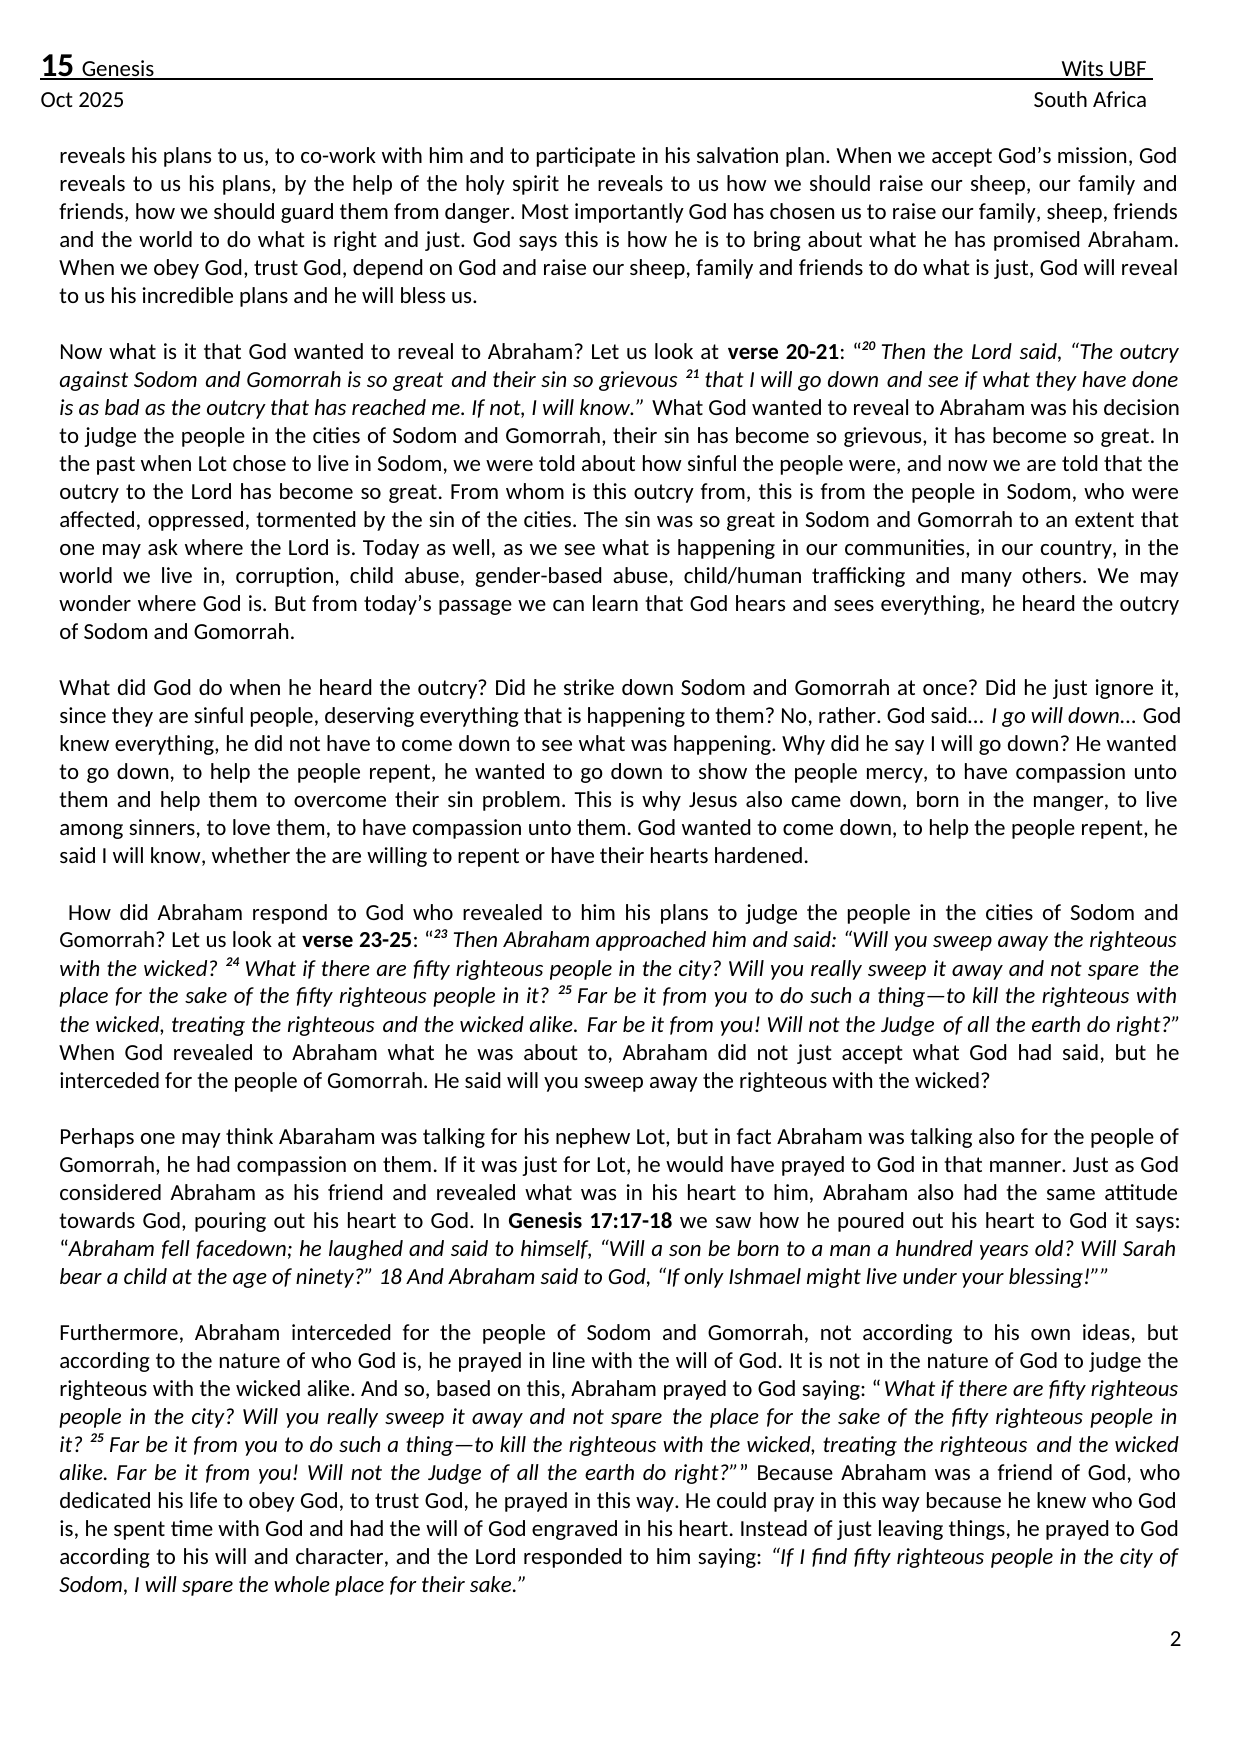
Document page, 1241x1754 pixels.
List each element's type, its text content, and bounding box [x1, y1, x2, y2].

text How did Abraham respond to God who revealed to him his plans to judge the people in the cities of Sodom and Gomorrah? Let us look at verse 23-25: “23 Then Abraham approached him and said: “Will you sweep away the righteous with the wicked? 24 What if there are fifty righteous people in the city? Will you really sweep it away and not spare the place for the sake of the fifty righteous people in it? 25 Far be it from you to do such a thing—to kill the righteous with the wicked, treating the righteous and the wicked alike. Far be it from you! Will not the Judge of all the earth do right?” When God revealed to Abraham what he was about to, Abraham did not just accept what God had said, but he interceded for the people of Gomorrah. He said will you sweep away the righteous with the wicked? [59, 898, 1181, 1094]
text What did God do when he heard the outcry? Did he strike down Sodom and Gomorrah at once? Did he just ignore it, since they are sinful people, deserving everything that is happening to them? No, rather. God said… I go will down... God knew everything, he did not have to come down to see what was happening. Why did he say I will go down? He wanted to go down, to help the people repent, he wanted to go down to show the people mercy, to have compassion unto them and help them to overcome their sin problem. This is why Jesus also came down, born in the manger, to live among sinners, to love them, to have compassion unto them. God wanted to come down, to help the people repent, he said I will know, whether the are willing to repent or have their hearts hardened. [59, 673, 1181, 869]
text Now what is it that God wanted to reveal to Abraham? Let us look at verse 20-21: “20 Then the Lord said, “The outcry against Sodom and Gomorrah is so great and their sin so grievous 21 that I will go down and see if what they have done is as bad as the outcry that has reached me. If not, I will know.” What God wanted to reveal to Abraham was his decision to judge the people in the cities of Sodom and Gomorrah, their sin has become so grievous, it has become so great. In the past when Lot chose to live in Sodom, we were told about how sinful the people were, and now we are told that the outcry to the Lord has become so great. From whom is this outcry from, this is from the people in Sodom, who were affected, oppressed, tormented by the sin of the cities. The sin was so great in Sodom and Gomorrah to an extent that one may ask where the Lord is. Today as well, as we see what is happening in our communities, in our country, in the world we live in, corruption, child abuse, gender-based abuse, child/human trafficking and many others. We may wonder where God is. But from today’s passage we can learn that God hears and sees everything, he heard the outcry of Sodom and Gomorrah. [59, 337, 1181, 645]
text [59, 141, 1181, 309]
text Perhaps one may think Abaraham was talking for his nephew Lot, but in fact Abraham was talking also for the people of Gomorrah, he had compassion on them. If it was just for Lot, he would have prayed to God in that manner. Just as God considered Abraham as his friend and revealed what was in his heart to him, Abraham also had the same attitude towards God, pouring out his heart to God. In Genesis 17:17-18 we saw how he poured out his heart to God it says: “Abraham fell facedown; he laughed and said to himself, “Will a son be born to a man a hundred years old? Will Sarah bear a child at the age of ninety?” 18 And Abraham said to God, “If only Ishmael might live under your blessing!”” [59, 1122, 1181, 1290]
text Furthermore, Abraham interceded for the people of Sodom and Gomorrah, not according to his own ideas, but according to the nature of who God is, he prayed in line with the will of God. It is not in the nature of God to judge the righteous with the wicked alike. And so, based on this, Abraham prayed to God saying: “What if there are fifty righteous people in the city? Will you really sweep it away and not spare the place for the sake of the fifty righteous people in it? 25 Far be it from you to do such a thing—to kill the righteous with the wicked, treating the righteous and the wicked alike. Far be it from you! Will not the Judge of all the earth do right?”” Because Abraham was a friend of God, who dedicated his life to obey God, to trust God, he prayed in this way. He could pray in this way because he knew who God is, he spent time with God and had the will of God engraved in his heart. Instead of just leaving things, he prayed to God according to his will and character, and the Lord responded to him saying: “If I find fifty righteous people in the city of Sodom, I will spare the whole place for their sake.” [59, 1318, 1181, 1598]
